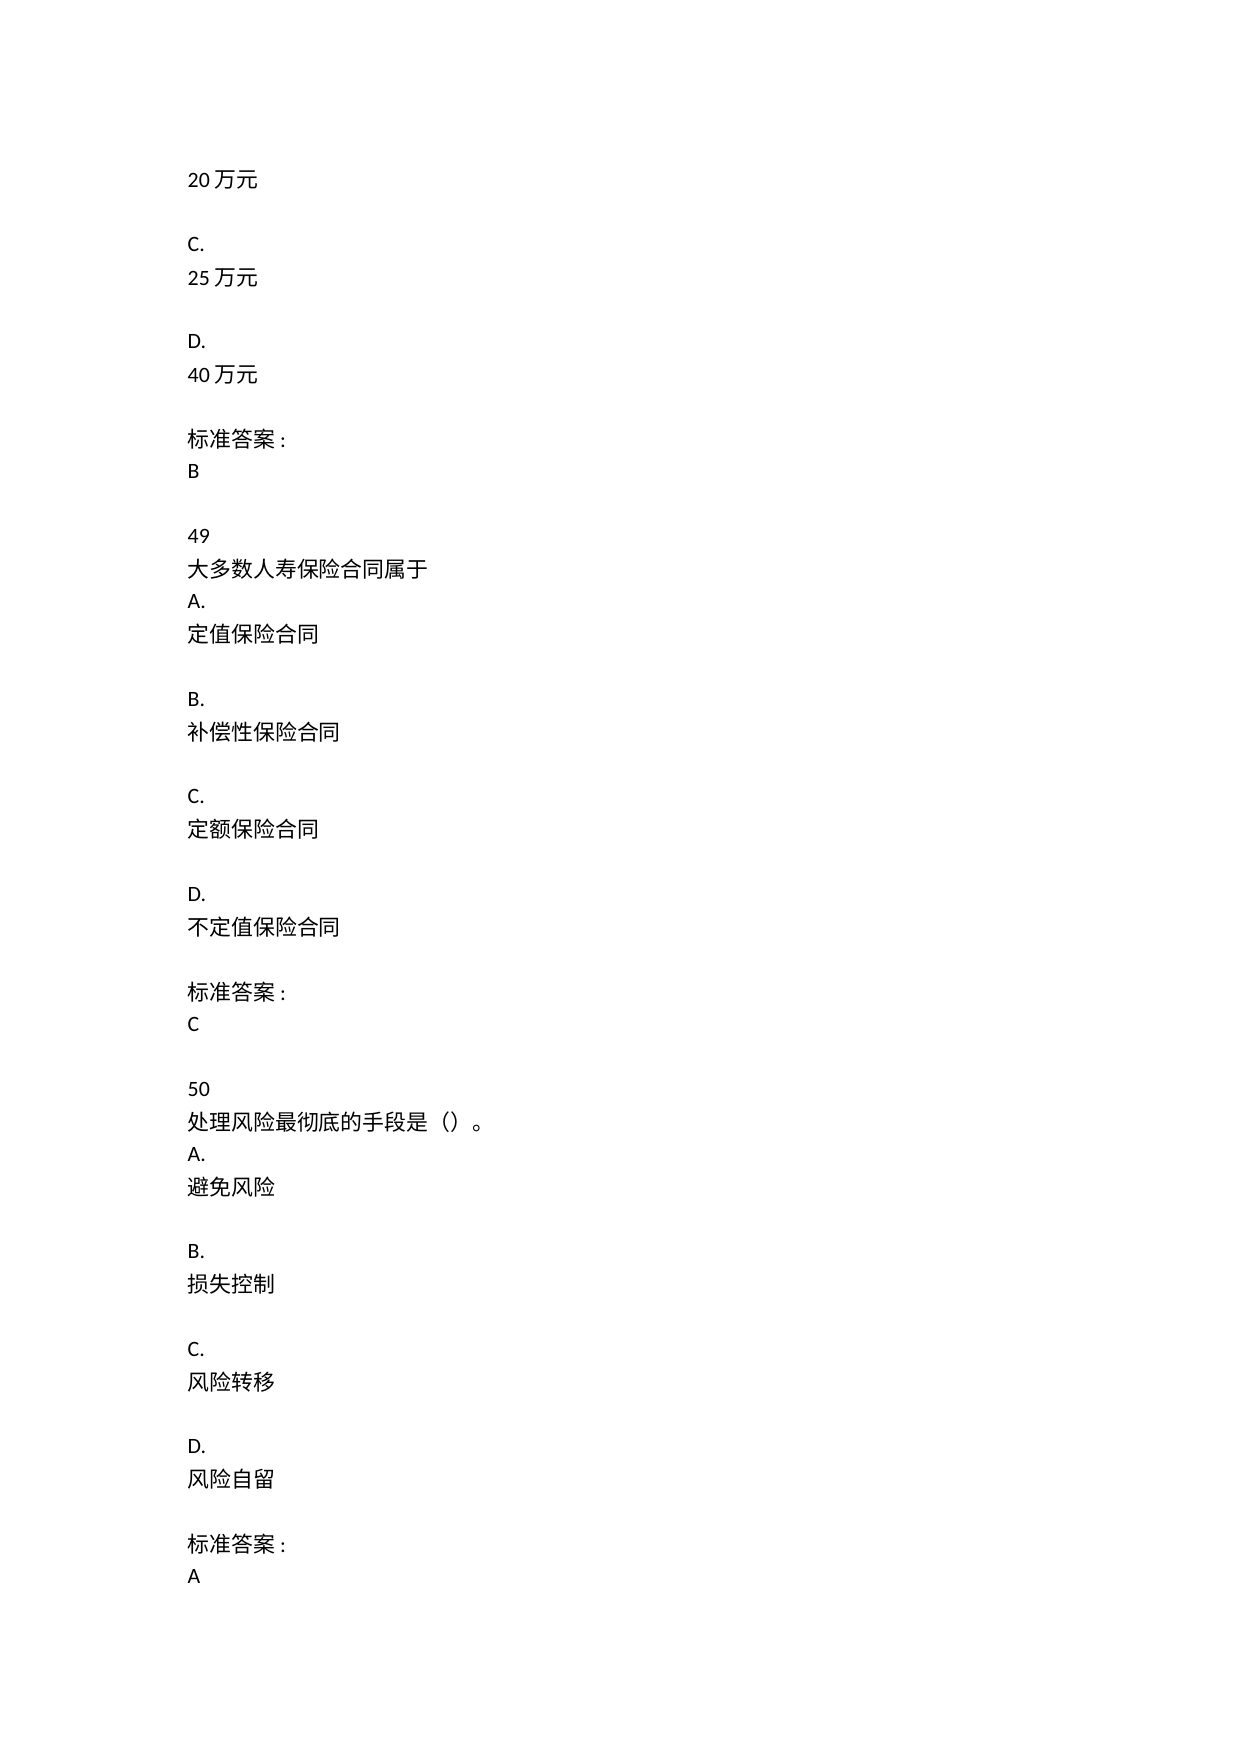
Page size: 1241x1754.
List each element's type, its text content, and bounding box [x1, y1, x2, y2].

text C. [187, 779, 1053, 812]
text 定值保险合同 [187, 617, 1053, 649]
text A [187, 1559, 1053, 1592]
text B [187, 454, 1053, 487]
text B. [187, 682, 1053, 714]
text 40万元 [187, 357, 1053, 389]
text 补偿性保险合同 [187, 714, 1053, 747]
text A. [187, 1137, 1053, 1169]
text 标准答案 : [187, 1527, 1053, 1559]
text 49 [187, 519, 1053, 552]
text B. [187, 1234, 1053, 1267]
text 风险自留 [187, 1462, 1053, 1494]
text D. [187, 1429, 1053, 1462]
text 避免风险 [187, 1169, 1053, 1202]
text A. [187, 584, 1053, 617]
text 定额保险合同 [187, 812, 1053, 844]
text C [187, 1007, 1053, 1039]
text D. [187, 324, 1053, 357]
text 50 [187, 1072, 1053, 1104]
text 损失控制 [187, 1267, 1053, 1299]
text 风险转移 [187, 1364, 1053, 1397]
text 不定值保险合同 [187, 909, 1053, 942]
text 处理风险最彻底的手段是（）。 [187, 1104, 1053, 1137]
text C. [187, 1332, 1053, 1364]
text D. [187, 877, 1053, 909]
text 25万元 [187, 259, 1053, 292]
text 20万元 [187, 162, 1053, 194]
text 标准答案 : [187, 422, 1053, 454]
text 标准答案 : [187, 974, 1053, 1007]
text C. [187, 227, 1053, 259]
text 大多数人寿保险合同属于 [187, 552, 1053, 584]
